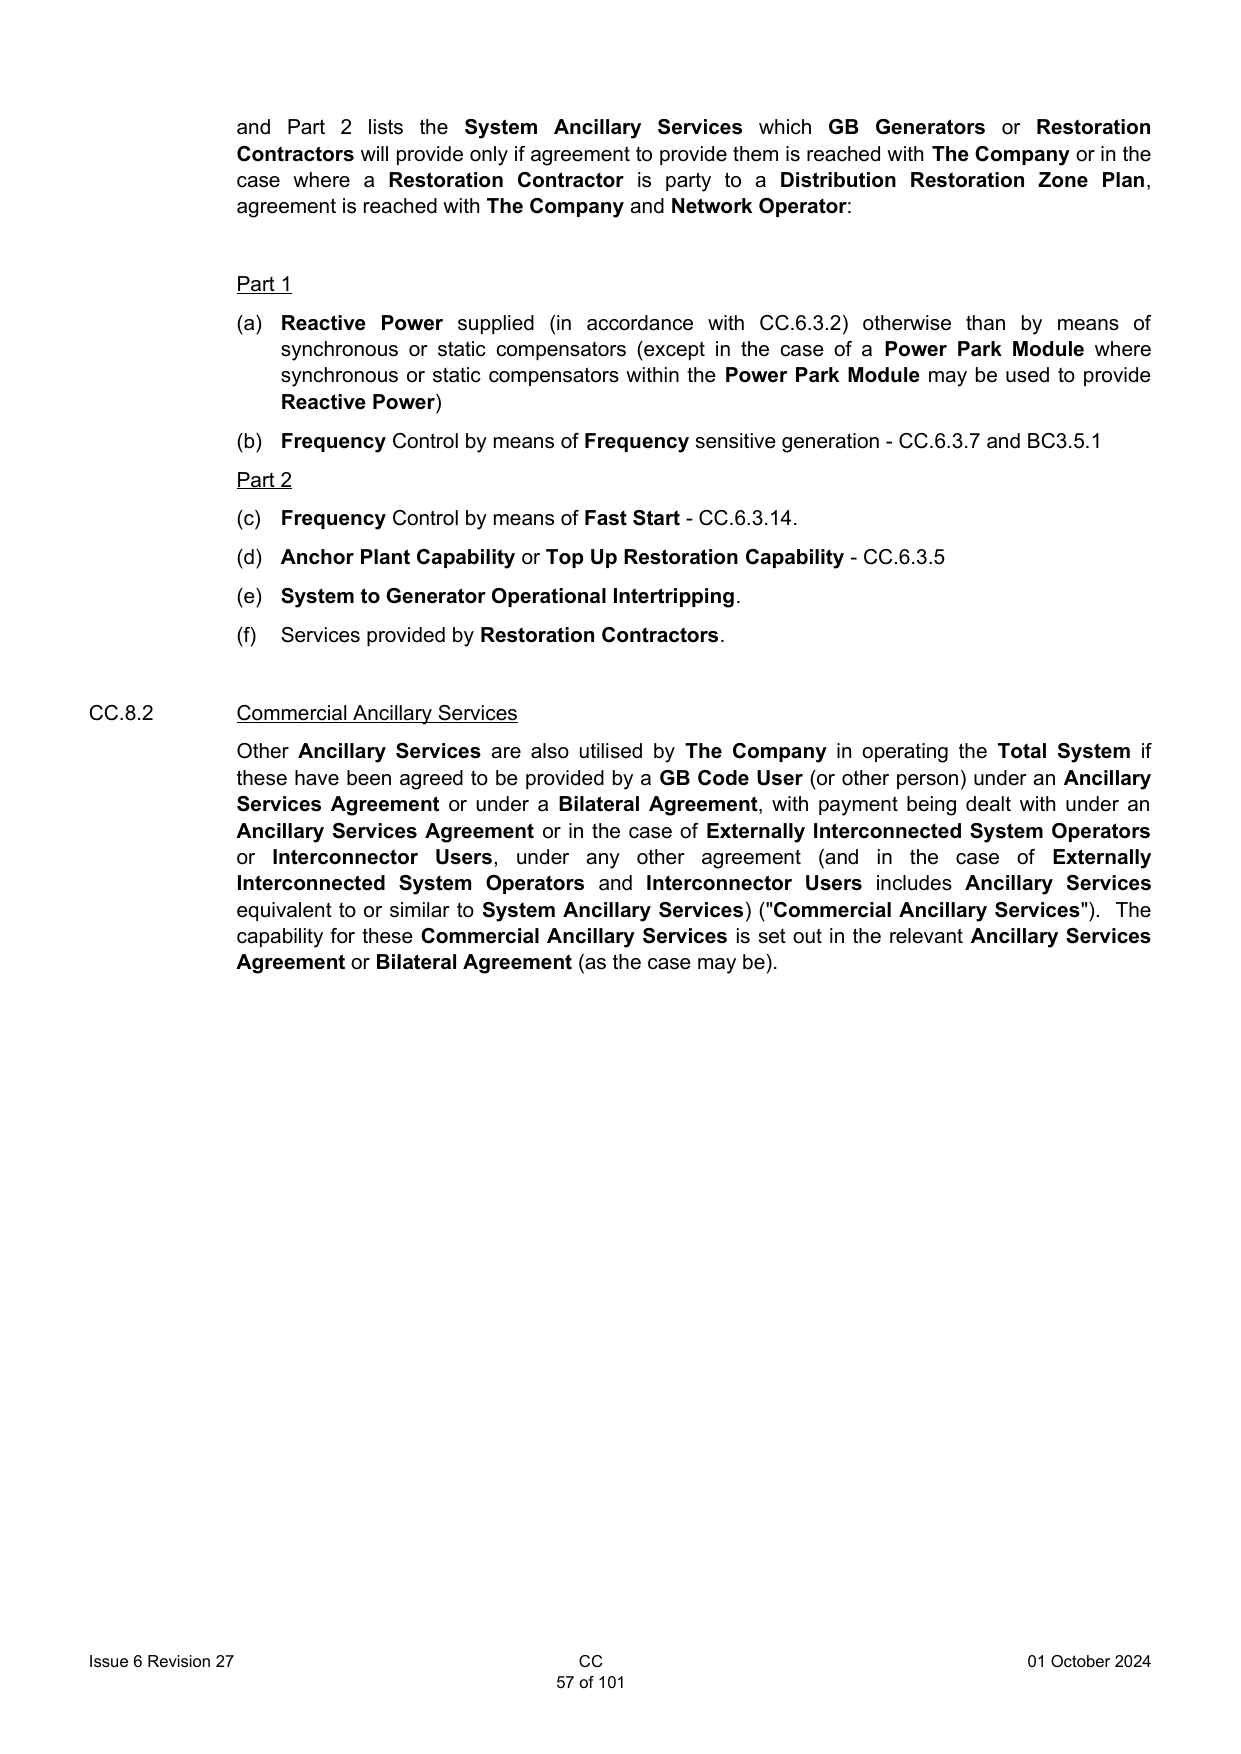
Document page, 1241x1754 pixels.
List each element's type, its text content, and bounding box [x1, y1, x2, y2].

text CC.8.2 Commercial Ancillary Services [89, 701, 1152, 724]
text (b) Frequency Control by means of Frequency sensitive generation - CC.6.3.7 and BC3.5.1 [236, 428, 1152, 452]
text Part 1 [89, 272, 1152, 296]
text Other Ancillary Services are also utilised by The Company in operating the Total System if these have been agreed to be provided by a GB Code User (or other person) under an Ancillary Services Agreement or under a Bilateral Agreement, with payment being dealt with under an Ancillary Services Agreement or in the case of Externally Interconnected System Operators or Interconnector Users, under any other agreement (and in the case of Externally Interconnected System Operators and Interconnector Users includes Ancillary Services equivalent to or similar to System Ancillary Services) ("Commercial Ancillary Services"). The capability for these Commercial Ancillary Services is set out in the relevant Ancillary Services Agreement or Bilateral Agreement (as the case may be). [148, 739, 1152, 974]
text (a) Reactive Power supplied (in accordance with CC.6.3.2) otherwise than by means of synchronous or static compensators (except in the case of a Power Park Module where synchronous or static compensators within the Power Park Module may be used to provide Reactive Power) [236, 311, 1152, 414]
text (e) System to Generator Operational Intertripping. [236, 584, 1152, 608]
text and Part 2 lists the System Ancillary Services which GB Generators or Restoration Contractors will provide only if agreement to provide them is reached with The Company or in the case where a Restoration Contractor is party to a Distribution Restoration Zone Plan, agreement is reached with The Company and Network Operator: [29, 115, 1152, 218]
text (f) Services provided by Restoration Contractors. [236, 623, 1152, 647]
text Part 2 [89, 467, 1152, 491]
text (c) Frequency Control by means of Fast Start - CC.6.3.14. [236, 506, 1152, 530]
text (d) Anchor Plant Capability or Top Up Restoration Capability - CC.6.3.5 [236, 545, 1152, 569]
